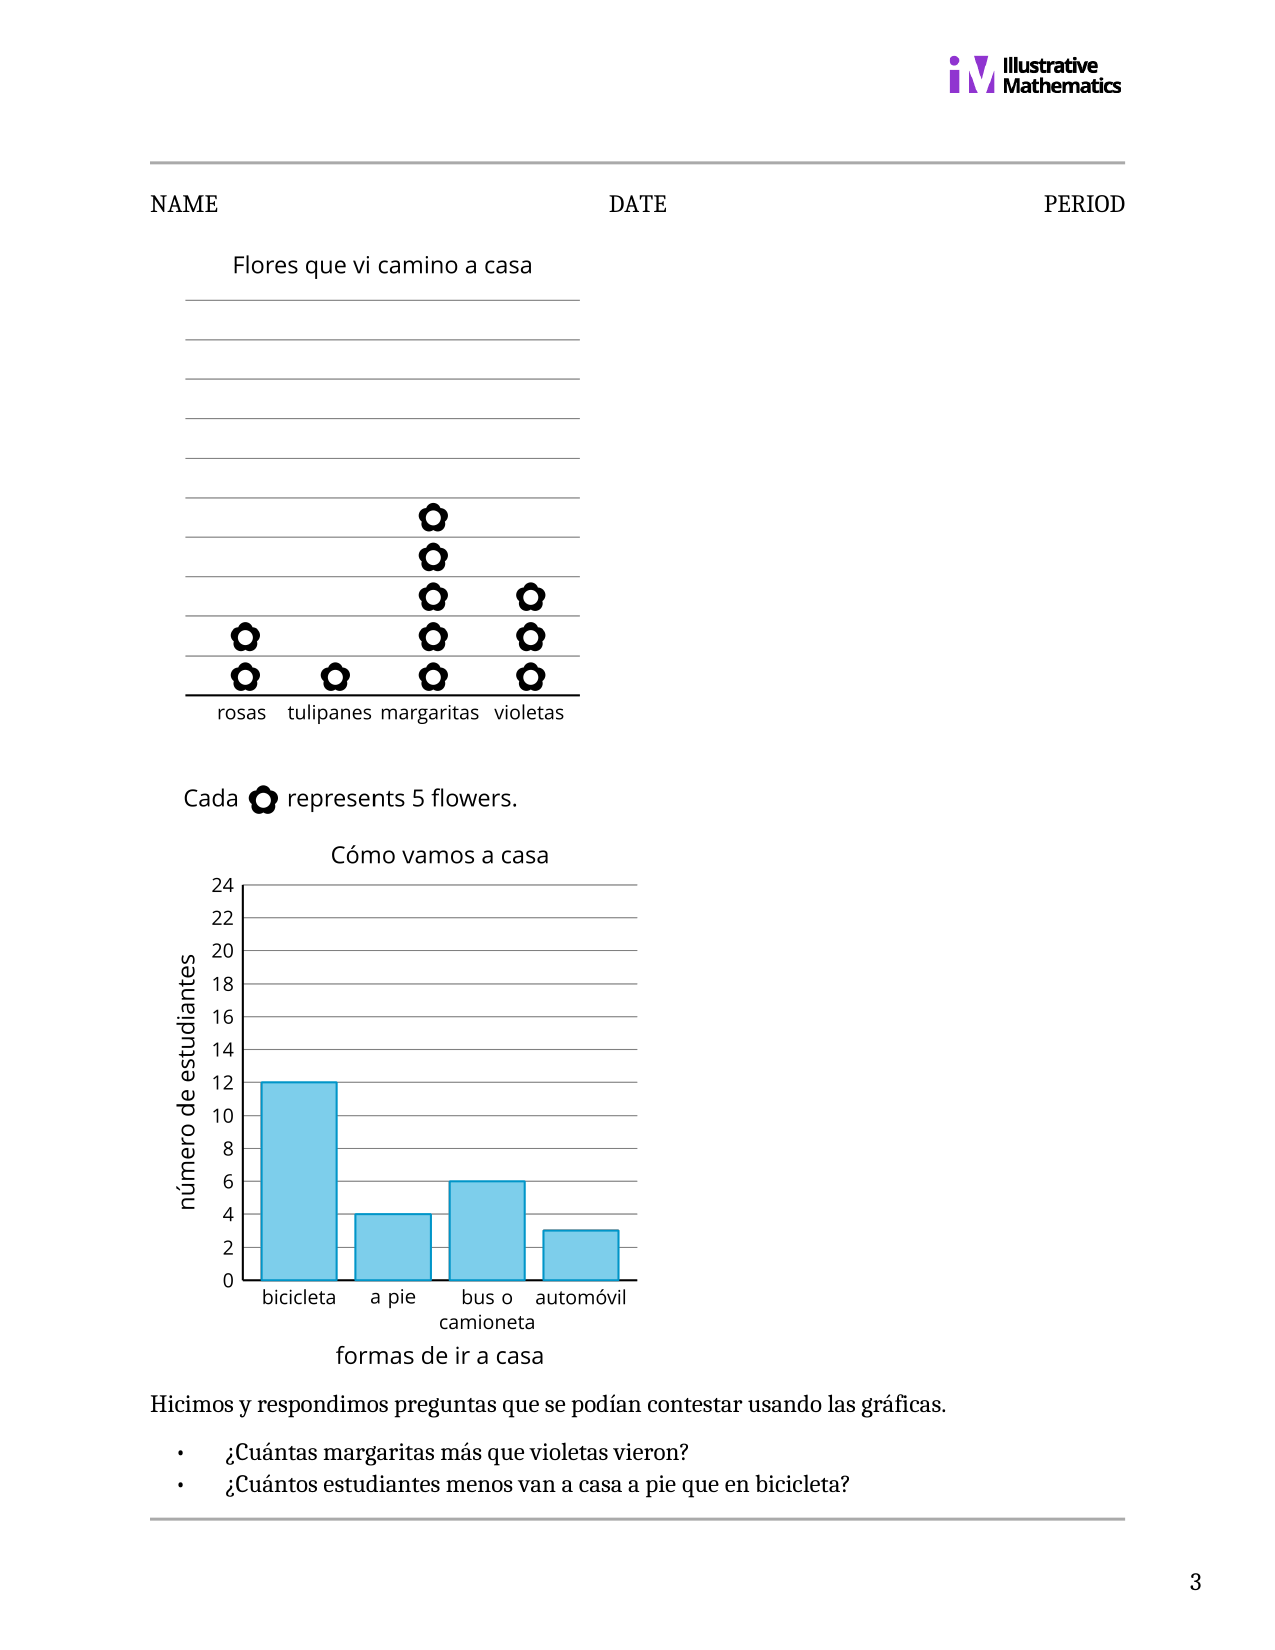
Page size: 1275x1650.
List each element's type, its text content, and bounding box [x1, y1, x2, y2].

text Hicimos y respondimos preguntas que se podían contestar usando las gráficas. [150, 1390, 1125, 1419]
picture [168, 837, 648, 1372]
list ¿Cuántas margaritas más que violetas vieron? [175, 1437, 1125, 1466]
picture [949, 55, 1121, 93]
list ¿Cuántos estudiantes menos van a casa a pie que en bicicleta? [175, 1470, 1125, 1499]
picture [168, 247, 581, 820]
